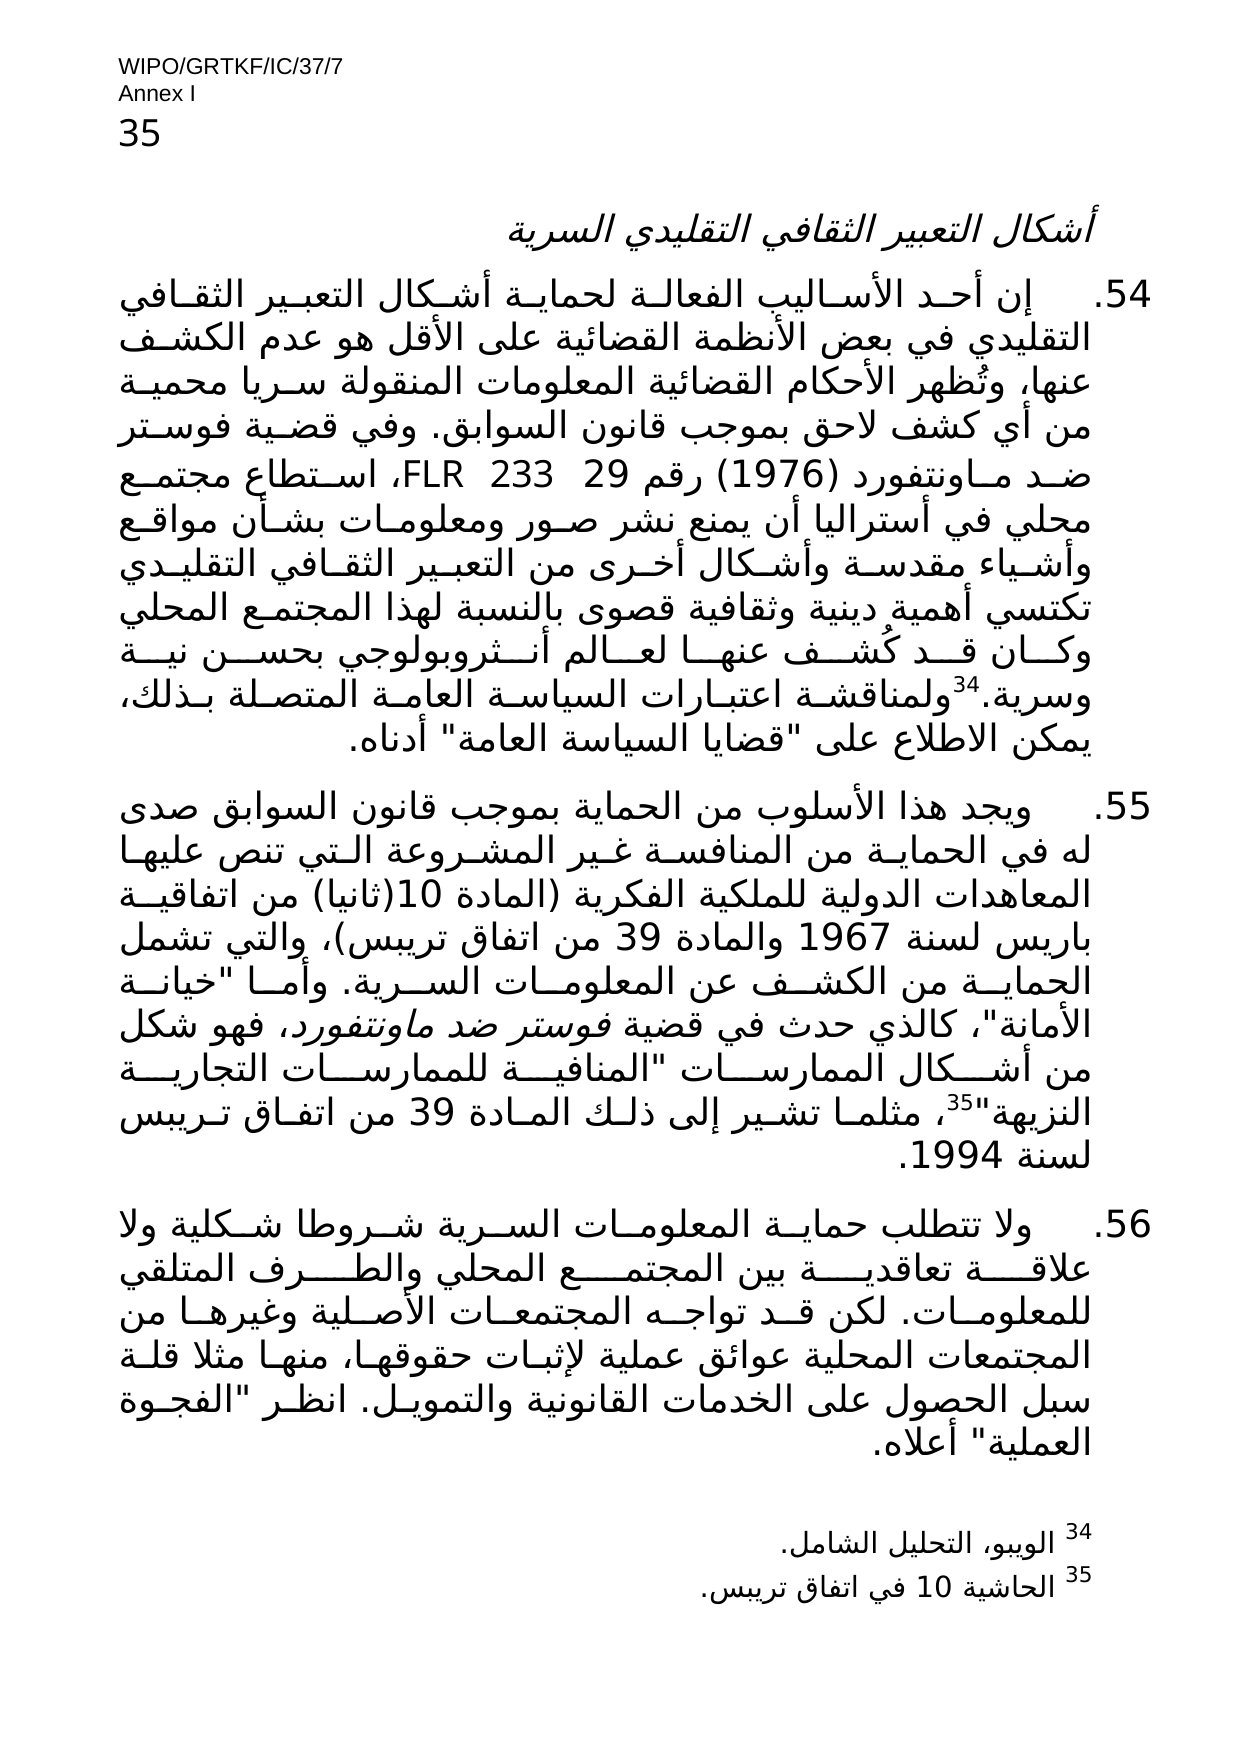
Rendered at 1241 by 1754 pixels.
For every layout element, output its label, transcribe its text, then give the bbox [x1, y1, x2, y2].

subtitle أشكال التعبير الثقافي التقليدي السرية [118, 208, 1092, 252]
text ولا تتطلب حماية المعلومات السرية شروطا شكلية ولا علاقة تعاقدية بين المجتمع المحلي والطرف المتلقي للمعلومات. لكن قد تواجه المجتمعات الأصلية وغيرها من المجتمعات المحلية عوائق عملية لإثبات حقوقها، منها مثلا قلة سبل الحصول على الخدمات القانونية والتمويل. انظر "الفجوة العملية" أعلاه. [118, 1203, 1092, 1464]
text إن أحد الأساليب الفعالة لحماية أشكال التعبير الثقافي التقليدي في بعض الأنظمة القضائية على الأقل هو عدم الكشف عنها، وتُظهر الأحكام القضائية المعلومات المنقولة سريا محمية من أي كشف لاحق بموجب قانون السوابق. وفي قضية فوستر ضد ماونتفورد (1976) رقم 29 FLR 233، استطاع مجتمع محلي في أستراليا أن يمنع نشر صور ومعلومات بشأن مواقع وأشياء مقدسة وأشكال أخرى من التعبير الثقافي التقليدي تكتسي أهمية دينية وثقافية قصوى بالنسبة لهذا المجتمع المحلي وكان قد كُشف عنها لعالم أنثروبولوجي بحسن نية وسرية.ولمناقشة اعتبارات السياسة العامة المتصلة بذلك، يمكن الاطلاع على "قضايا السياسة العامة" أدناه. [118, 272, 1092, 760]
text ويجد هذا الأسلوب من الحماية بموجب قانون السوابق صدى له في الحماية من المنافسة غير المشروعة التي تنص عليها المعاهدات الدولية للملكية الفكرية (المادة 10(ثانيا) من اتفاقية باريس لسنة 1967 والمادة 39 من اتفاق تريبس)، والتي تشمل الحماية من الكشف عن المعلومات السرية. وأما "خيانة الأمانة"، كالذي حدث في قضية فوستر ضد ماونتفورد، فهو شكل من أشكال الممارسات "المنافية للممارسات التجارية النزيهة"، مثلما تشير إلى ذلك المادة 39 من اتفاق تريبس لسنة 1994. [118, 785, 1092, 1178]
